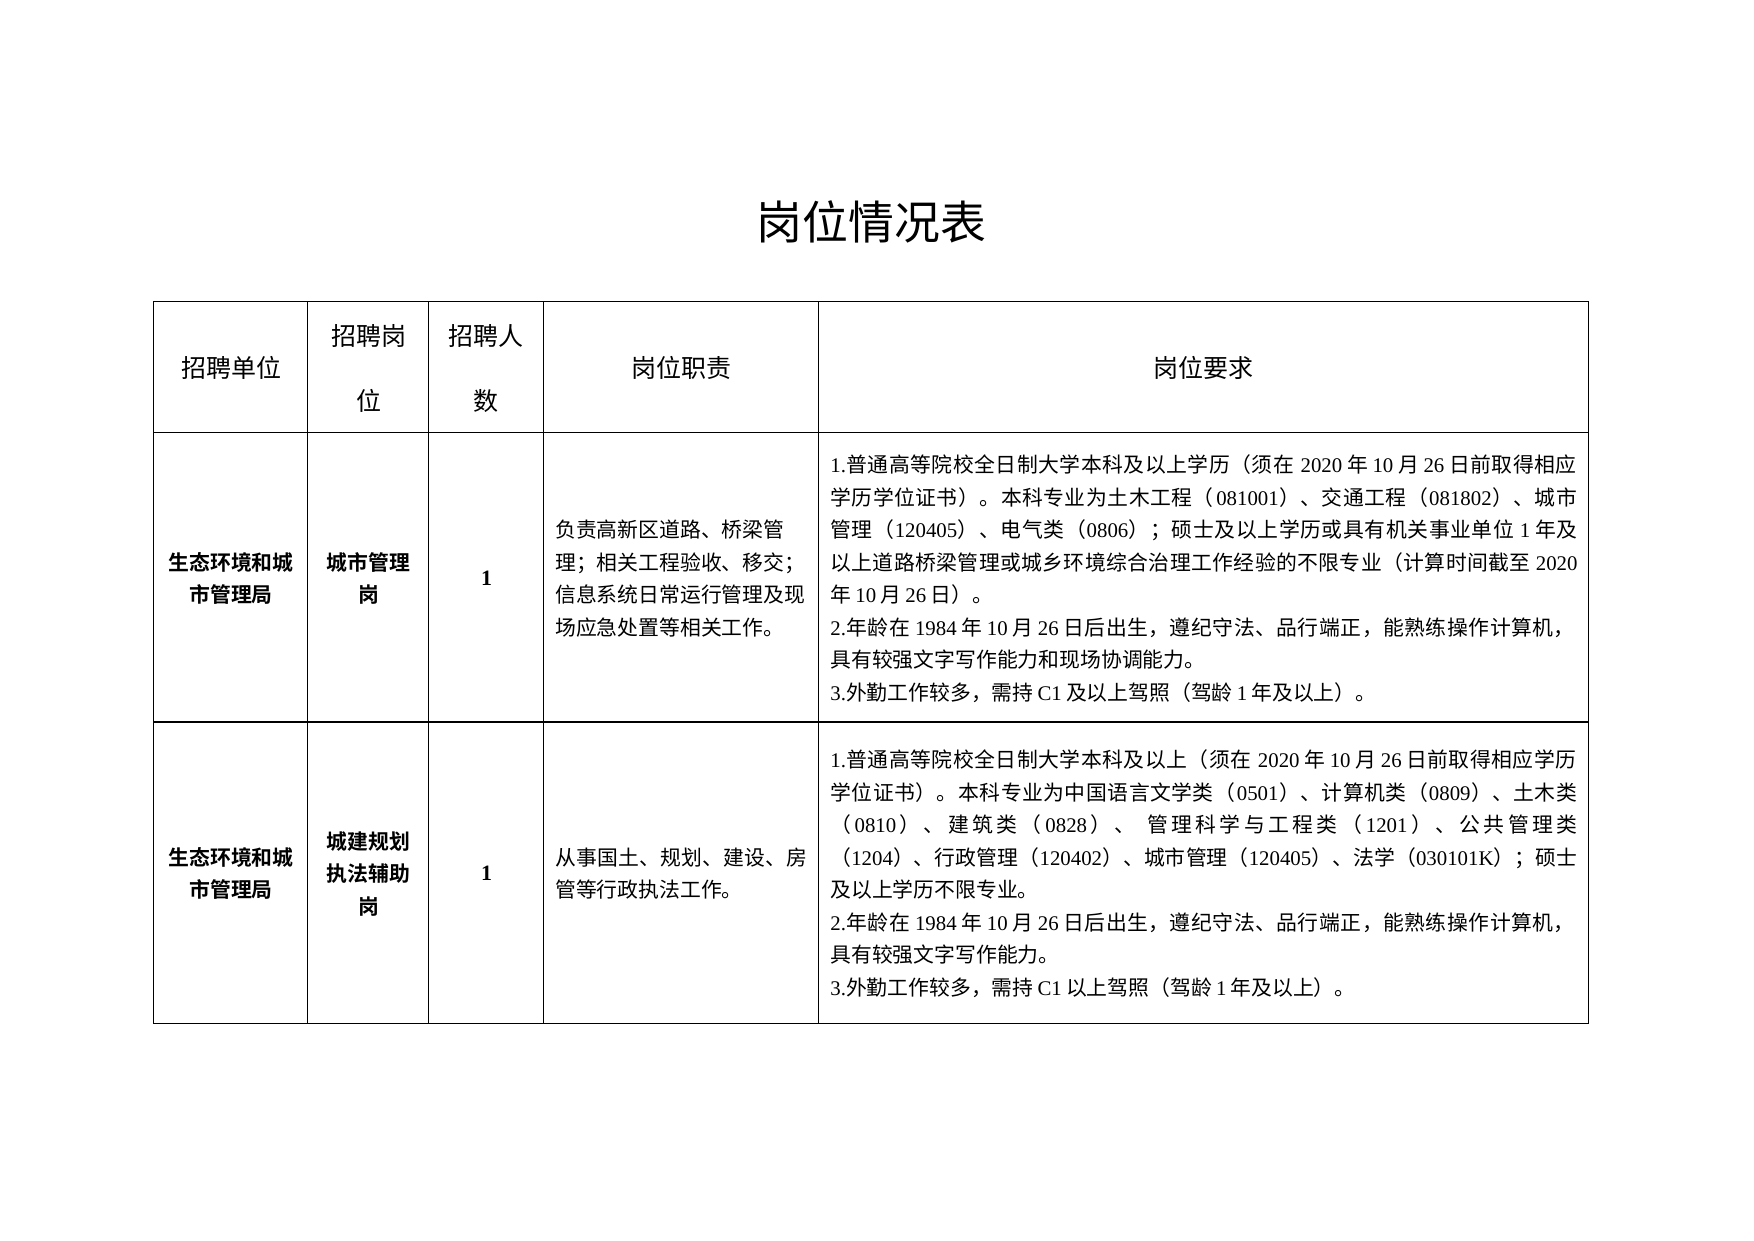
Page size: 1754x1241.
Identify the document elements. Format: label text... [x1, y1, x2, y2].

table_cell 从事国土、规划、建设、房管等行政执法工作。 [544, 723, 818, 1023]
table_header 招聘岗位 [308, 302, 428, 432]
table_cell 1.普通高等院校全日制大学本科及以上学历（须在2020年10月26日前取得相应学历学位证书）。本科专业为土木工程（081001）、交通工程（081802）、城市管理（120405）、电气类（0806）；硕士及以上学历或具有机关事业单位1年及以上道路桥梁管理或城乡环境综合治理工作经验的不限专业（计算时间截至2020年10月26日）。 2.年龄在1984年10月26日后出生，遵纪守法、品行端正，能熟练操作计算机，具有较强文字写作能力和现场协调能力。 3.外勤工作较多，需持C1及以上驾照（驾龄1年及以上）。 [819, 433, 1588, 721]
table_cell 城建规划执法辅助岗 [308, 723, 428, 1023]
table_cell 负责高新区道路、桥梁管理；相关工程验收、移交；信息系统日常运行管理及现场应急处置等相关工作。 [544, 433, 818, 721]
table_cell 1.普通高等院校全日制大学本科及以上（须在2020年10月26日前取得相应学历学位证书）。本科专业为中国语言文学类（0501）、计算机类（0809）、土木类（0810）、建筑类（0828）、 管理科学与工程类（1201）、公共管理类（1204）、行政管理（120402）、城市管理（120405）、法学（030101K）；硕士及以上学历不限专业。 2.年龄在1984年10月26日后出生，遵纪守法、品行端正，能熟练操作计算机，具有较强文字写作能力。 3.外勤工作较多，需持C1以上驾照（驾龄1年及以上）。 [819, 723, 1588, 1023]
table_cell 城市管理岗 [308, 433, 428, 721]
text 岗位情况表 [153, 171, 1588, 268]
table_cell 1 [429, 433, 543, 721]
table_cell 1 [429, 723, 543, 1023]
table_header 岗位要求 [819, 302, 1588, 432]
table_header 招聘单位 [154, 302, 307, 432]
table_cell 生态环境和城市管理局 [154, 723, 307, 1023]
table_header 招聘人数 [429, 302, 543, 432]
table_cell 生态环境和城市管理局 [154, 433, 307, 721]
table_header 岗位职责 [544, 302, 818, 432]
